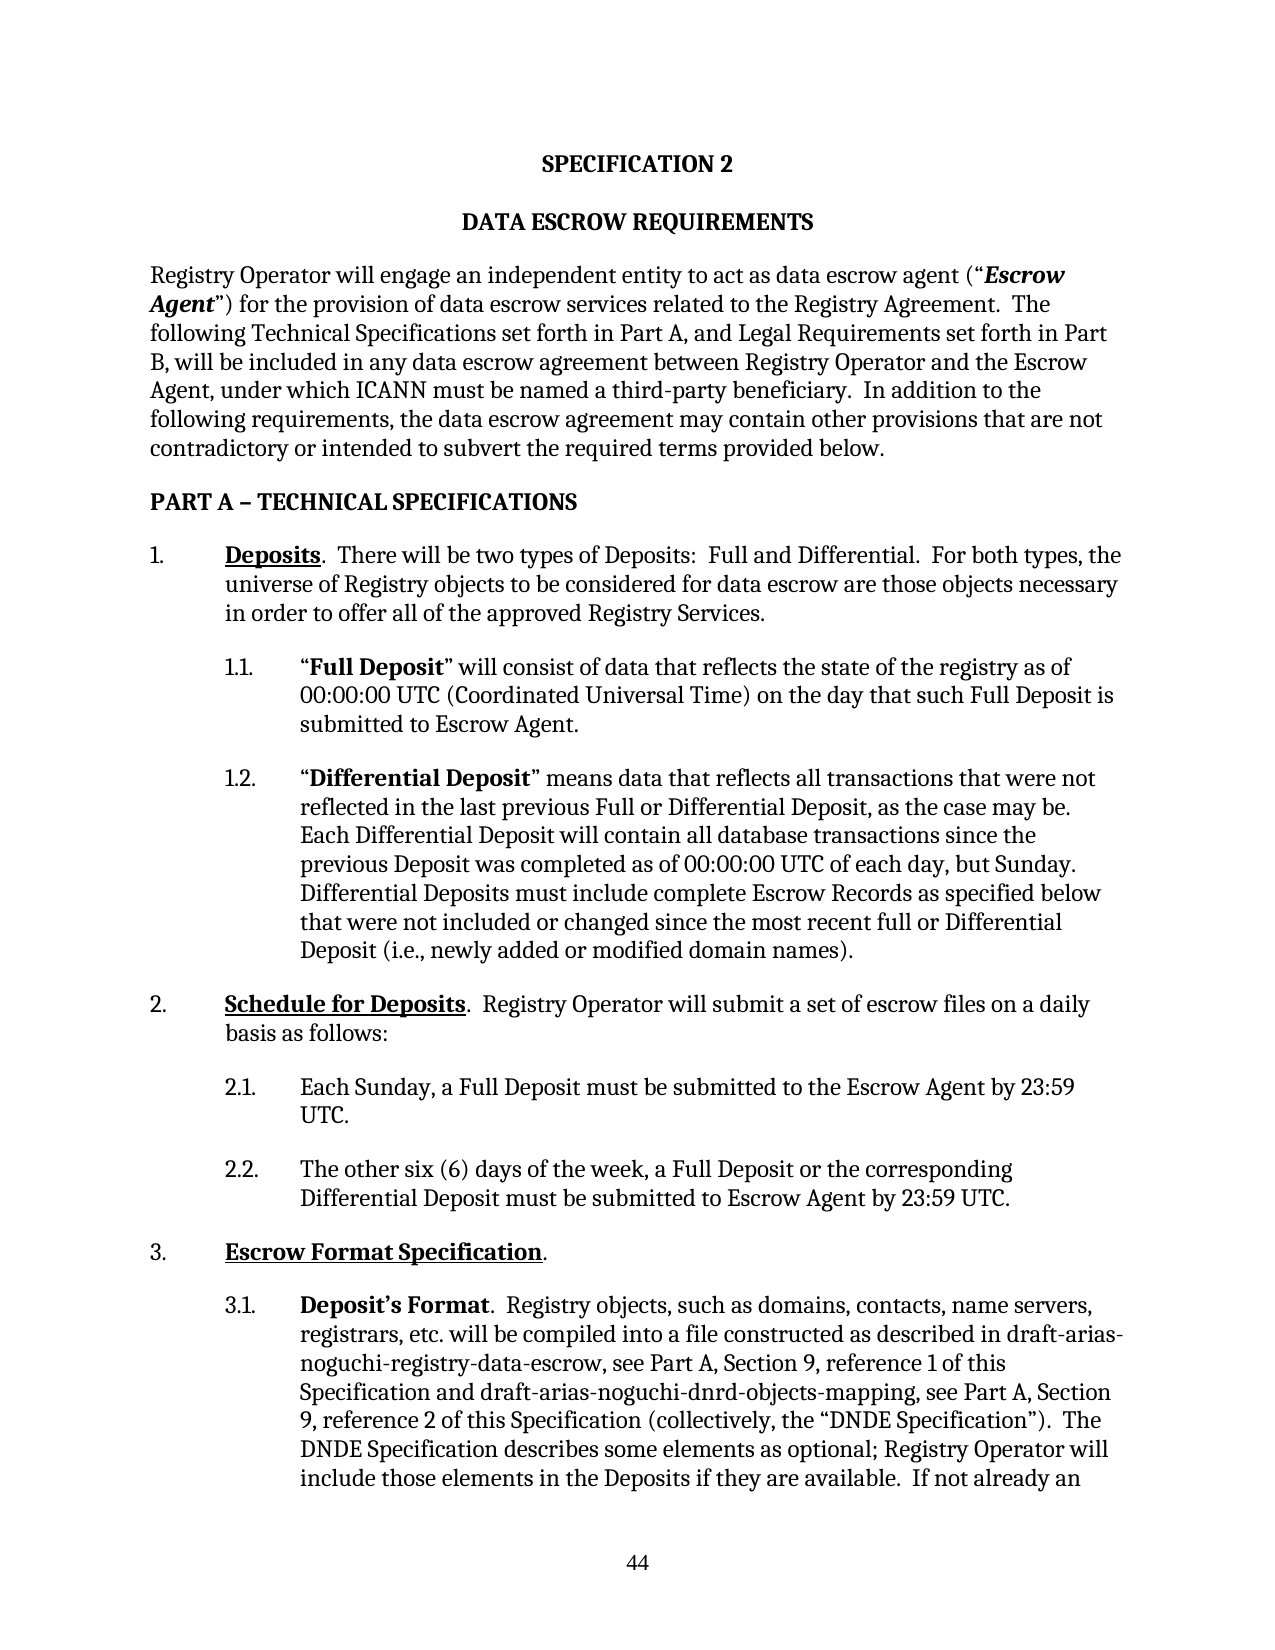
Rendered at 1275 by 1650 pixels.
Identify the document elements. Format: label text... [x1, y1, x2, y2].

text DATA ESCROW REQUIREMENTS [150, 150, 1125, 236]
text Each Sunday, a Full Deposit must be submitted to the Escrow Agent by 23:59 UTC. [225, 1072, 1125, 1130]
text Registry Operator will engage an independent entity to act as data escrow agent (“Escrow Agent”) for the provision of data escrow services related to the Registry Agreement. The following Technical Specifications set forth in Part A, and Legal Requirements set forth in Part B, will be included in any data escrow agreement between Registry Operator and the Escrow Agent, under which ICANN must be named a third-party beneficiary. In addition to the following requirements, the data escrow agreement may contain other provisions that are not contradictory or intended to subvert the required terms provided below. [150, 261, 1125, 462]
text “Full Deposit” will consist of data that reflects the state of the registry as of 00:00:00 UTC (Coordinated Universal Time) on the day that such Full Deposit is submitted to Escrow Agent. [225, 652, 1125, 739]
text The other six (6) days of the week, a Full Deposit or the corresponding Differential Deposit must be submitted to Escrow Agent by 23:59 UTC. [225, 1155, 1125, 1212]
text Escrow Format Specification. [150, 1237, 1125, 1266]
text “Differential Deposit” means data that reflects all transactions that were not reflected in the last previous Full or Differential Deposit, as the case may be. Each Differential Deposit will contain all database transactions since the previous Deposit was completed as of 00:00:00 UTC of each day, but Sunday. Differential Deposits must include complete Escrow Records as specified below that were not included or changed since the most recent full or Differential Deposit (i.e., newly added or modified domain names). [225, 764, 1125, 965]
text PART A – TECHNICAL SPECIFICATIONS [150, 487, 1125, 516]
text Schedule for Deposits. Registry Operator will submit a set of escrow files on a daily basis as follows: [150, 990, 1125, 1047]
text Deposits. There will be two types of Deposits: Full and Differential. For both types, the universe of Registry objects to be considered for data escrow are those objects necessary in order to offer all of the approved Registry Services. [150, 541, 1125, 627]
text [225, 1291, 1125, 1492]
